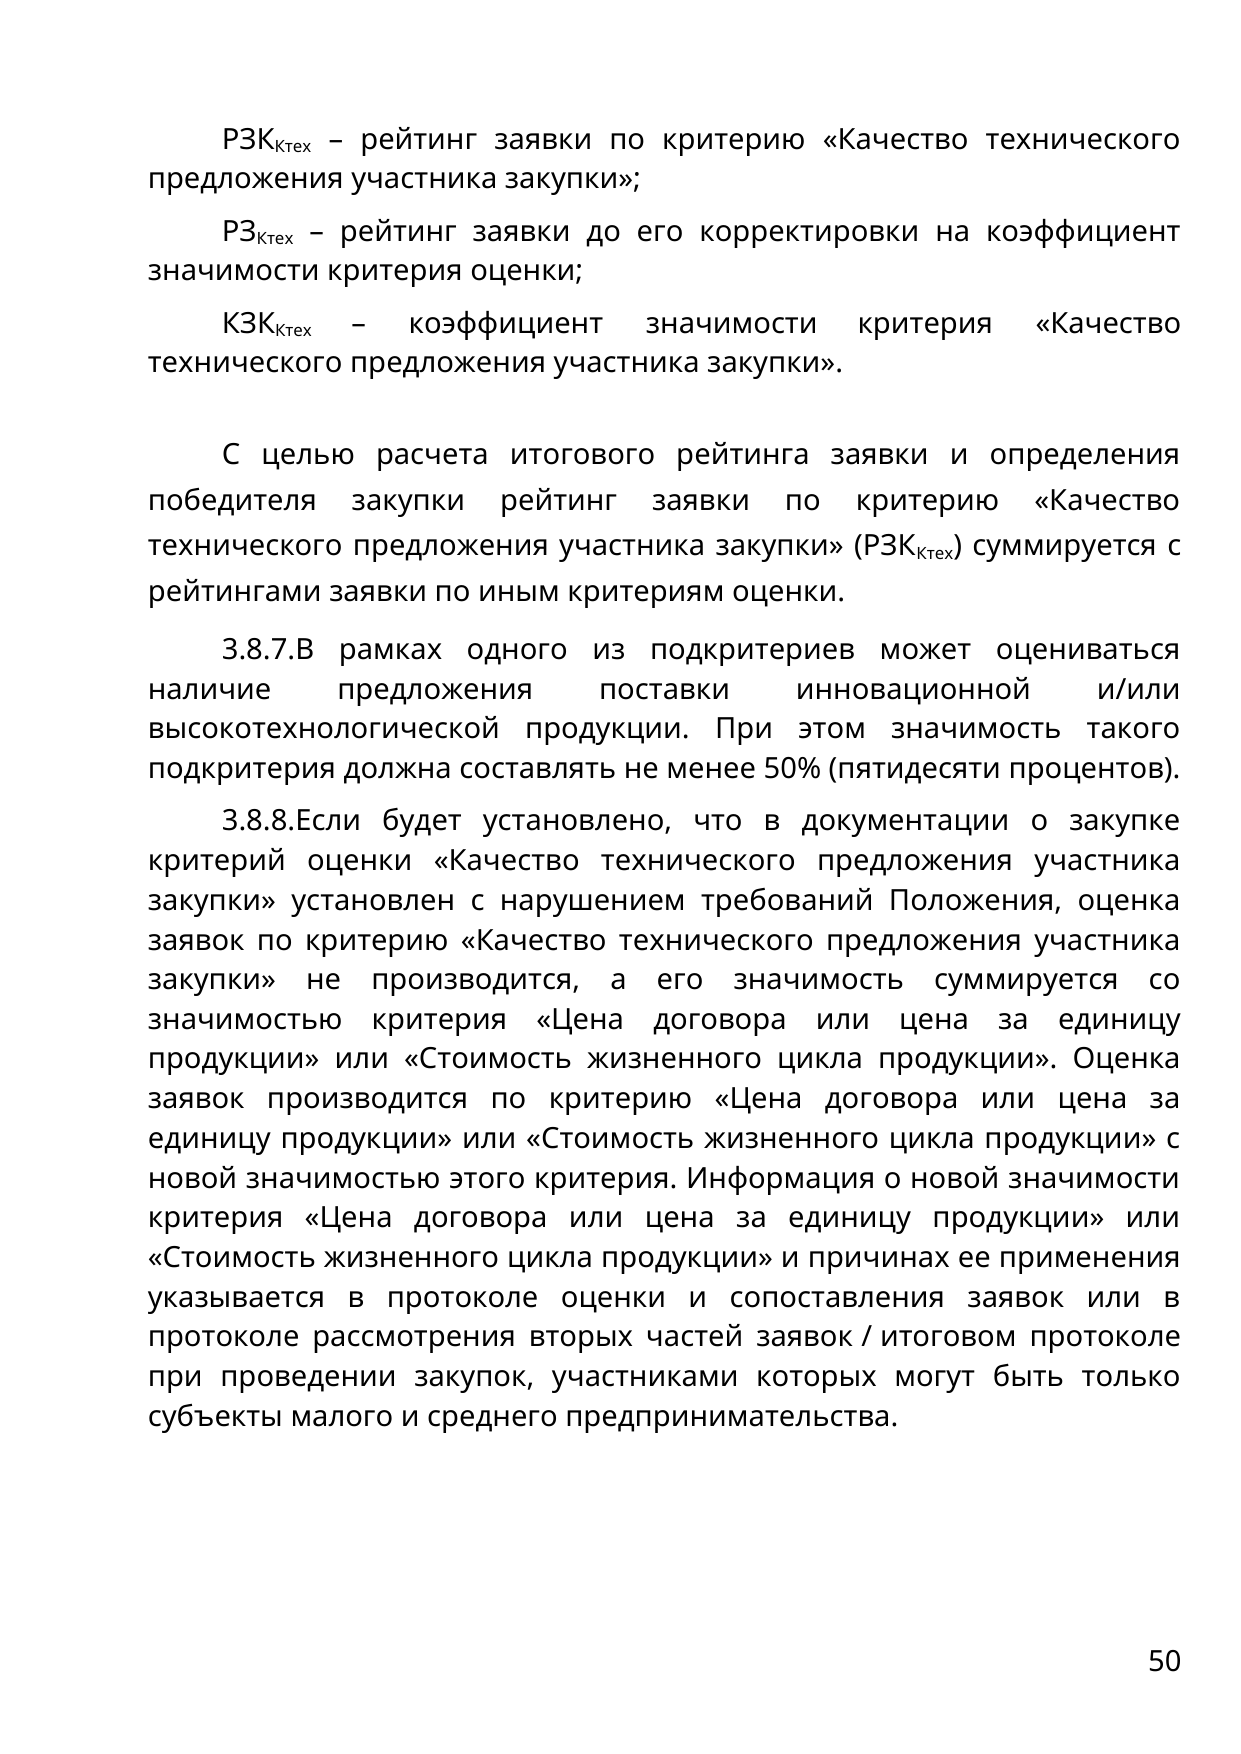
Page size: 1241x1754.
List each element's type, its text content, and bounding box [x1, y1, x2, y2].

text КЗККтех – коэффициент значимости критерия «Качество технического предложения участника закупки». [148, 302, 1181, 381]
text С целью расчета итогового рейтинга заявки и определения победителя закупки рейтинг заявки по критерию «Качество технического предложения участника закупки» (РЗККтех) суммируется с рейтингами заявки по иным критериям оценки. [148, 433, 1181, 610]
text РЗКтех – рейтинг заявки до его корректировки на коэффициент значимости критерия оценки; [148, 210, 1181, 289]
list Если будет установлено, что в документации о закупке критерий оценки «Качество технического предложения участника закупки» установлен с нарушением требований Положения, оценка заявок по критерию «Качество технического предложения участника закупки» не производится, а его значимость суммируется со значимостью критерия «Цена договора или цена за единицу продукции» или «Стоимость жизненного цикла продукции». Оценка заявок производится по критерию «Цена договора или цена за единицу продукции» или «Стоимость жизненного цикла продукции» с новой значимостью этого критерия. Информация о новой значимости критерия «Цена договора или цена за единицу продукции» или «Стоимость жизненного цикла продукции» и причинах ее применения указывается в протоколе оценки и сопоставления заявок или в протоколе рассмотрения вторых частей заявок / итоговом протоколе при проведении закупок, участниками которых могут быть только субъекты малого и среднего предпринимательства. [148, 800, 1181, 1435]
list В рамках одного из подкритериев может оцениваться наличие предложения поставки инновационной и/или высокотехнологической продукции. При этом значимость такого подкритерия должна составлять не менее 50% (пятидесяти процентов). [148, 628, 1181, 787]
text РЗККтех – рейтинг заявки по критерию «Качество технического предложения участника закупки»; [148, 118, 1181, 197]
